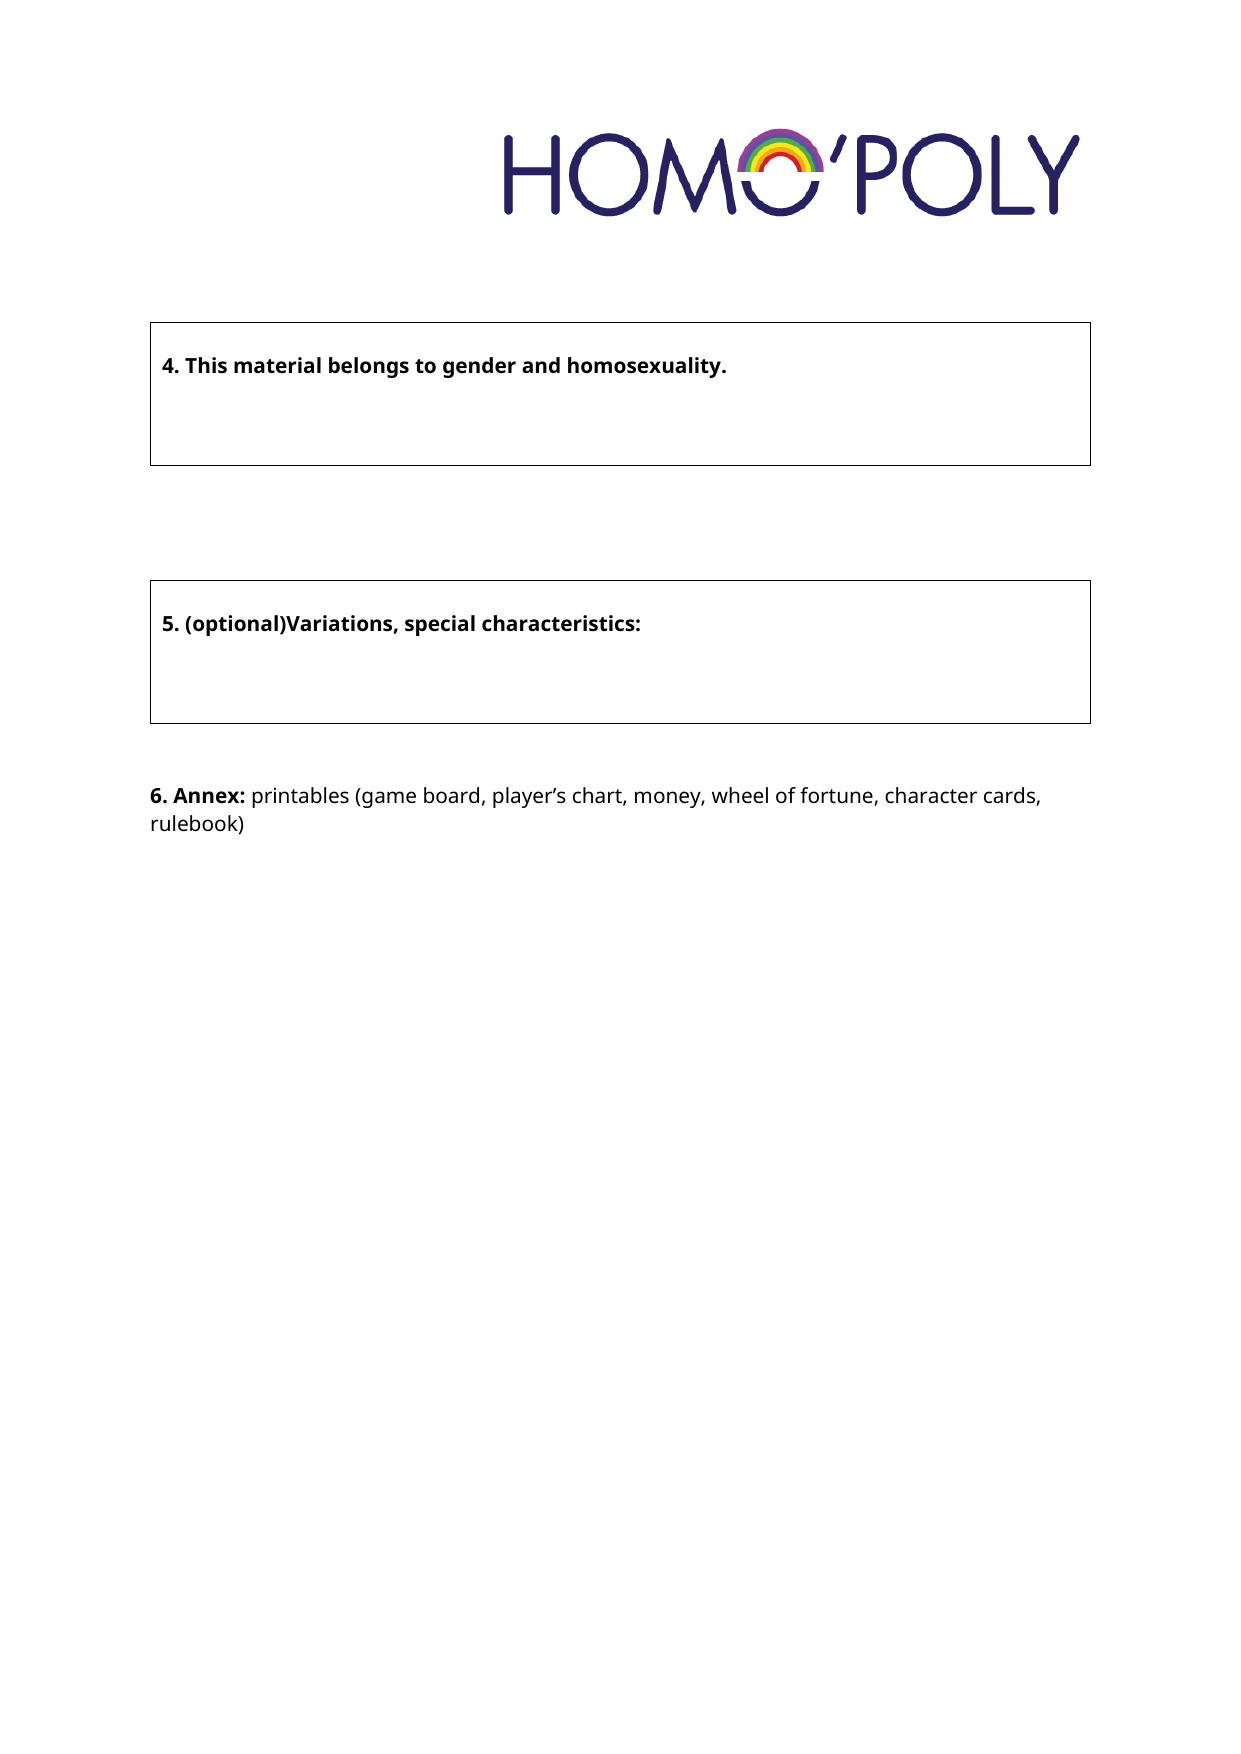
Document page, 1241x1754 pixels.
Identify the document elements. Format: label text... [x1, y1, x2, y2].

text 6. Annex: printables (game board, player’s chart, money, wheel of fortune, character cards, rulebook) [150, 781, 1090, 838]
table_header 5. (optional)Variations, special characteristics: [151, 581, 1090, 723]
picture [490, 102, 1091, 237]
table_header 4. This material belongs to gender and homosexuality. [151, 323, 1090, 465]
